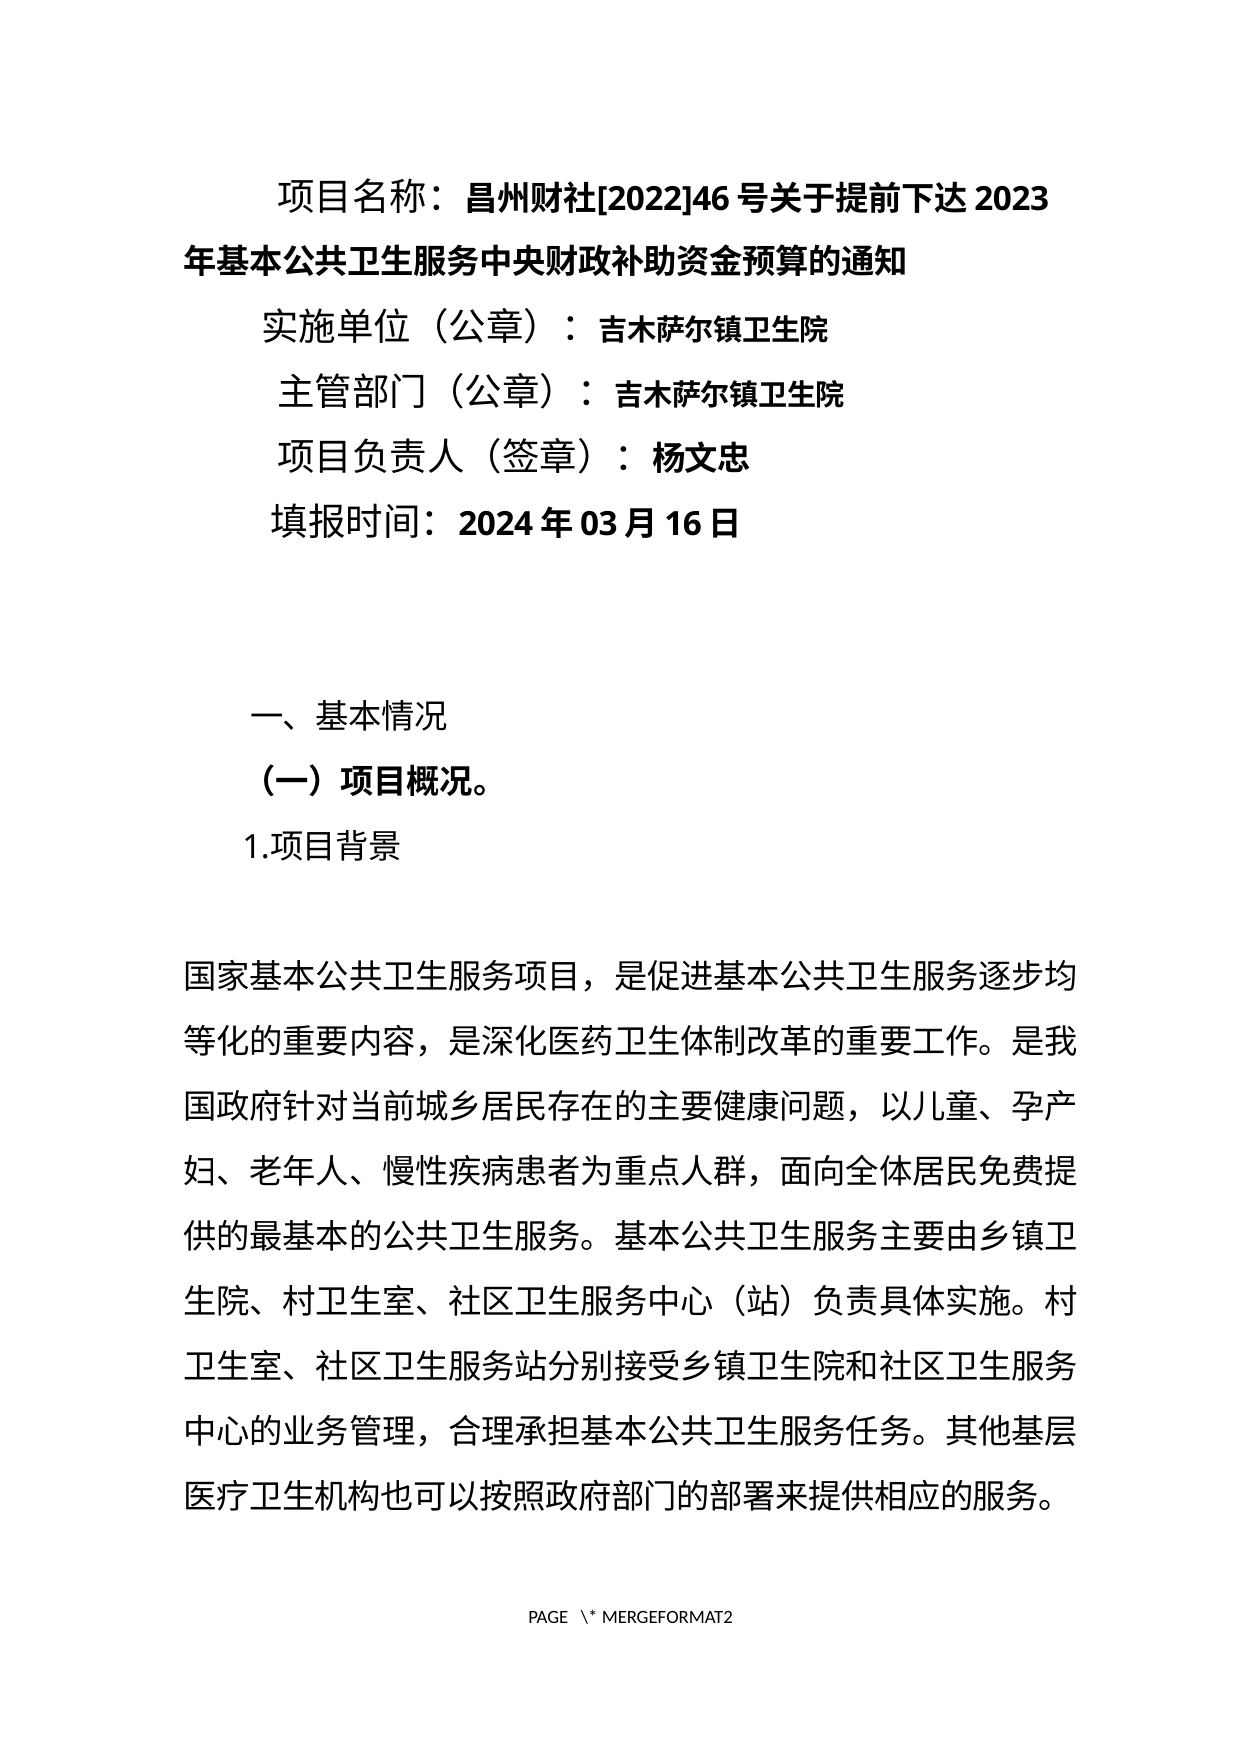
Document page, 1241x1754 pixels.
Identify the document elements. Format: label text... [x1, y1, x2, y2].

text 项目名称：昌州财社[2022]46号关于提前下达2023年基本公共卫生服务中央财政补助资金预算的通知 [183, 162, 1078, 292]
text 主管部门（公章）：吉木萨尔镇卫生院 [183, 357, 1078, 422]
text （一）项目概况。 [183, 747, 1078, 812]
text 一、基本情况 [183, 682, 1078, 747]
text 项目负责人（签章）：杨文忠 [183, 422, 1078, 487]
text 填报时间：2024年03月16日 [211, 487, 1078, 552]
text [183, 812, 1078, 1527]
text 实施单位（公章）：吉木萨尔镇卫生院 [183, 292, 1078, 357]
